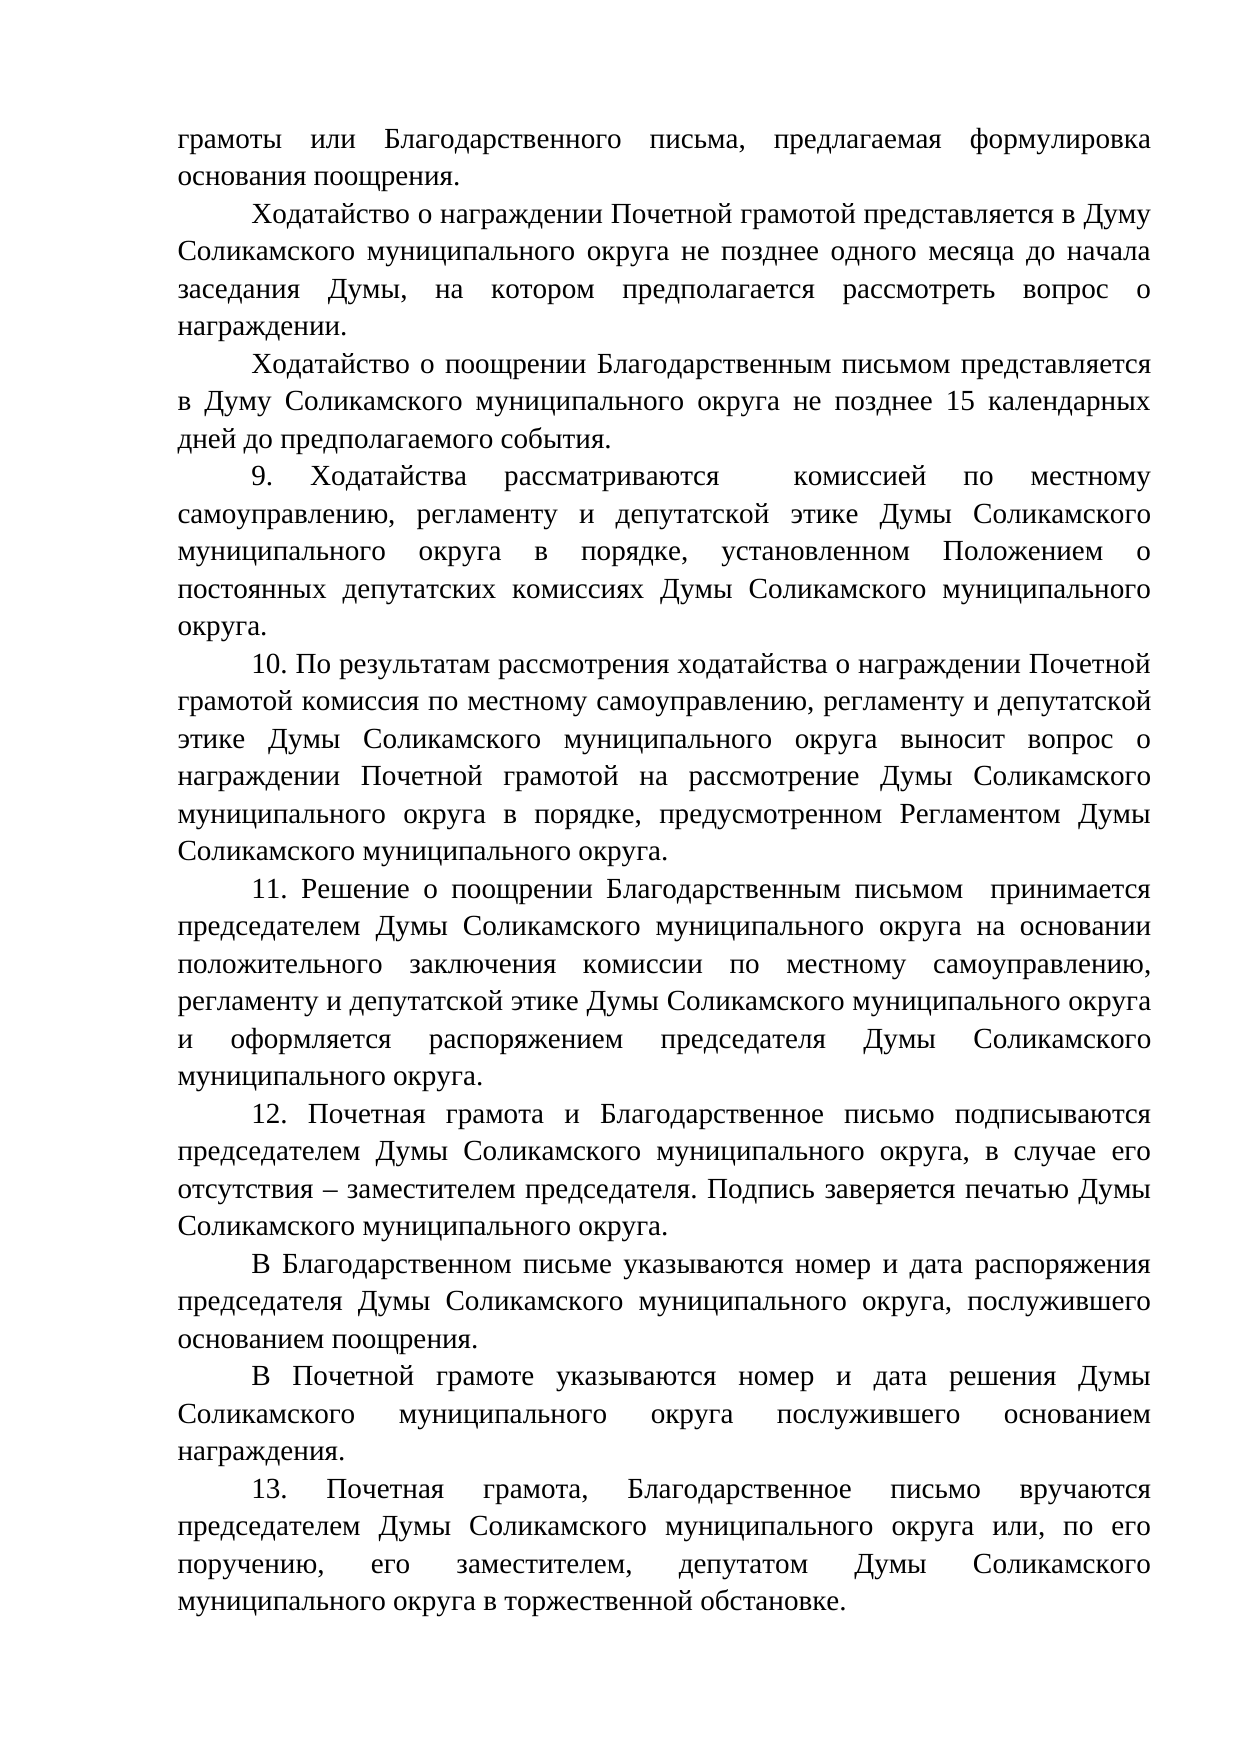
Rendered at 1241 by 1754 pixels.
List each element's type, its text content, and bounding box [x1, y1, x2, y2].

text Ходатайство о награждении Почетной грамотой представляется в Думу Соликамского муниципального округа не позднее одного месяца до начала заседания Думы, на котором предполагается рассмотреть вопрос о награждении. [177, 193, 1152, 343]
text В Благодарственном письме указываются номер и дата распоряжения председателя Думы Соликамского муниципального округа, послужившего основанием поощрения. [177, 1243, 1152, 1356]
text В Почетной грамоте указываются номер и дата решения Думы Соликамского муниципального округа послужившего основанием награждения. [177, 1356, 1152, 1468]
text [177, 118, 1152, 193]
text 10. По результатам рассмотрения ходатайства о награждении Почетной грамотой комиссия по местному самоуправлению, регламенту и депутатской этике Думы Соликамского муниципального округа выносит вопрос о награждении Почетной грамотой на рассмотрение Думы Соликамского муниципального округа в порядке, предусмотренном Регламентом Думы Соликамского муниципального округа. [177, 643, 1152, 868]
text 13. Почетная грамота, Благодарственное письмо вручаются председателем Думы Соликамского муниципального округа или, по его поручению, его заместителем, депутатом Думы Соликамского муниципального округа в торжественной обстановке. [177, 1468, 1152, 1618]
text 11. Решение о поощрении Благодарственным письмом принимается председателем Думы Соликамского муниципального округа на основании положительного заключения комиссии по местному самоуправлению, регламенту и депутатской этике Думы Соликамского муниципального округа и оформляется распоряжением председателя Думы Соликамского муниципального округа. [177, 868, 1152, 1093]
text 12. Почетная грамота и Благодарственное письмо подписываются председателем Думы Соликамского муниципального округа, в случае его отсутствия – заместителем председателя. Подпись заверяется печатью Думы Соликамского муниципального округа. [177, 1093, 1152, 1243]
text Ходатайство о поощрении Благодарственным письмом представляется в Думу Соликамского муниципального округа не позднее 15 календарных дней до предполагаемого события. [177, 343, 1152, 456]
text 9. Ходатайства рассматриваются комиссией по местному самоуправлению, регламенту и депутатской этике Думы Соликамского муниципального округа в порядке, установленном Положением о постоянных депутатских комиссиях Думы Соликамского муниципального округа. [177, 456, 1152, 643]
